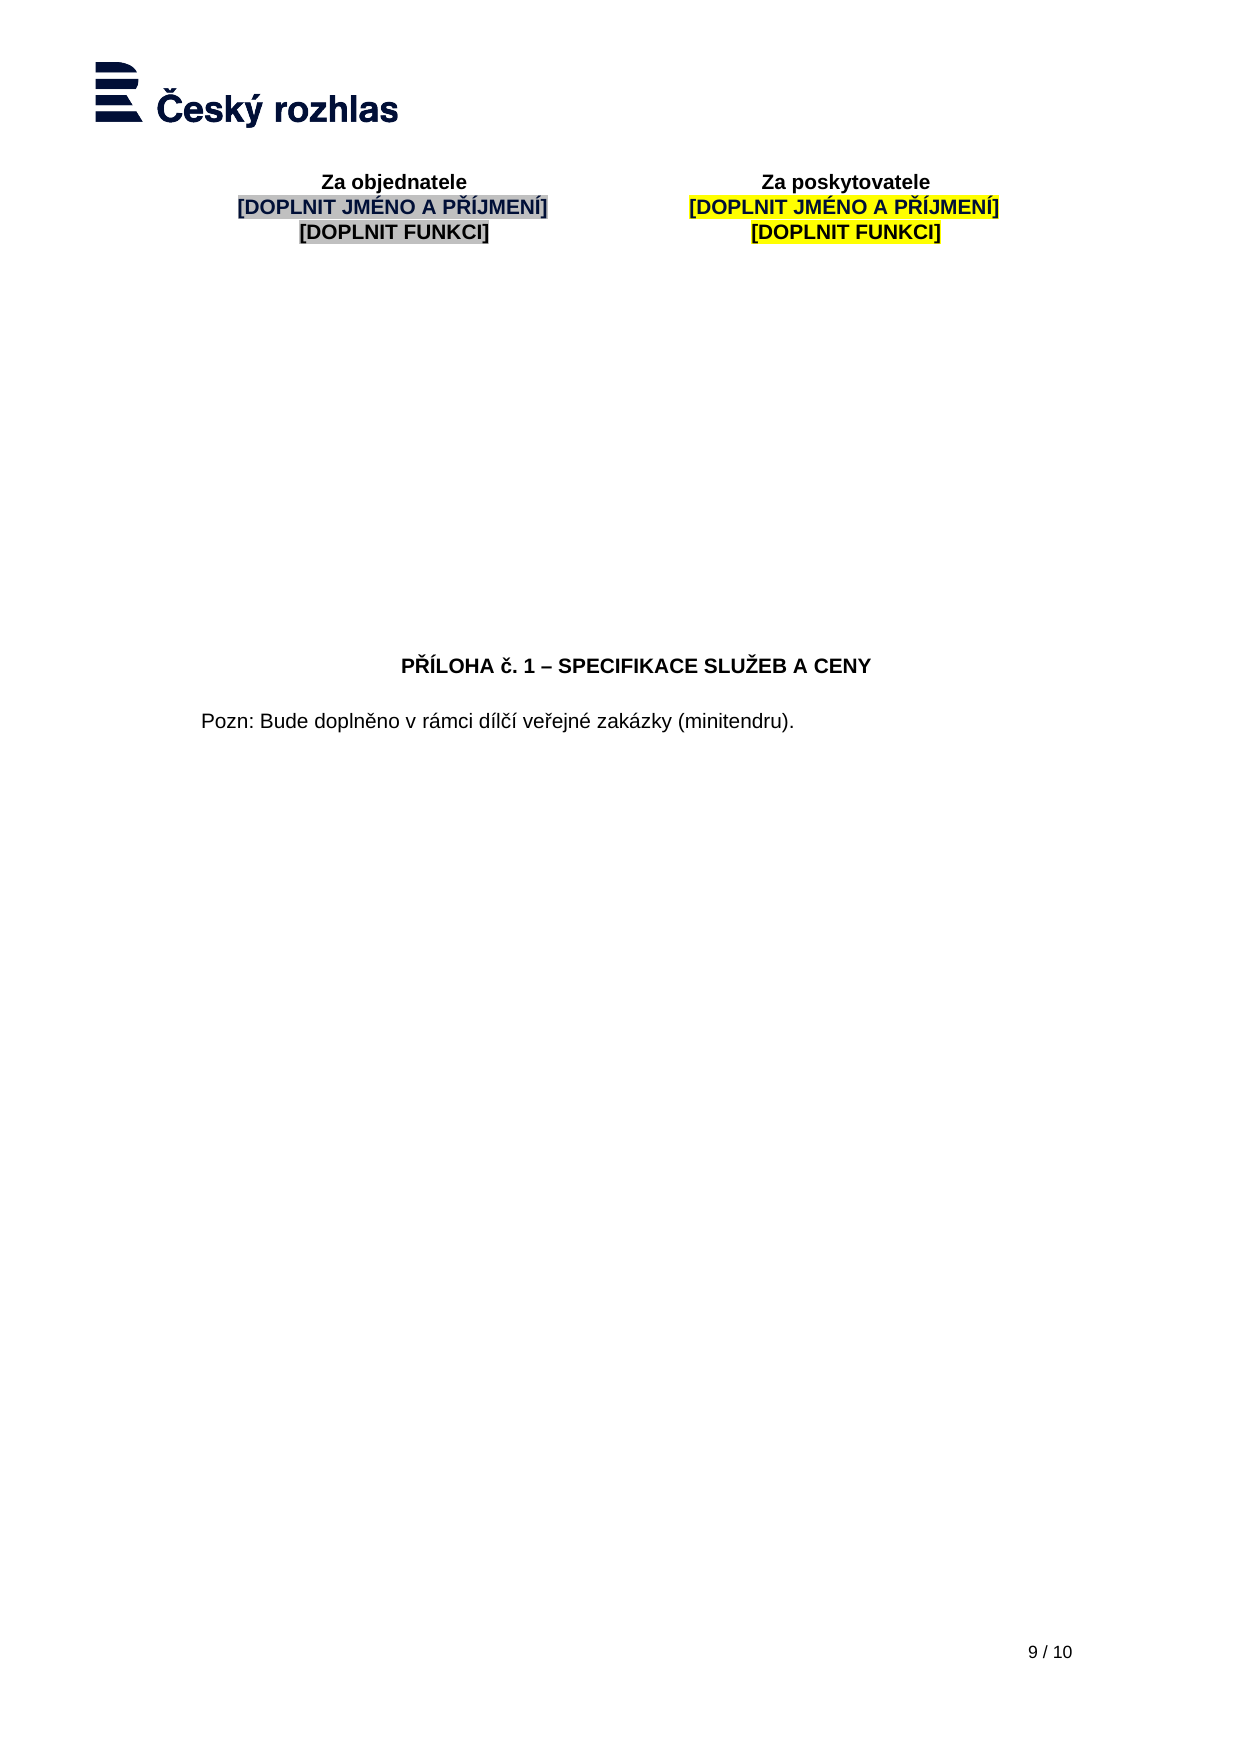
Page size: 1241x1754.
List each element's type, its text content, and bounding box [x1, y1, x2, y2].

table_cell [620, 146, 1072, 244]
list PŘÍLOHA č. 1 – SPECIFIKACE SLUŽEB A CENY [201, 653, 1072, 677]
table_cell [168, 146, 620, 244]
list Pozn: Bude doplněno v rámci dílčí veřejné zakázky (minitendru). [201, 708, 1072, 732]
picture [95, 62, 398, 128]
